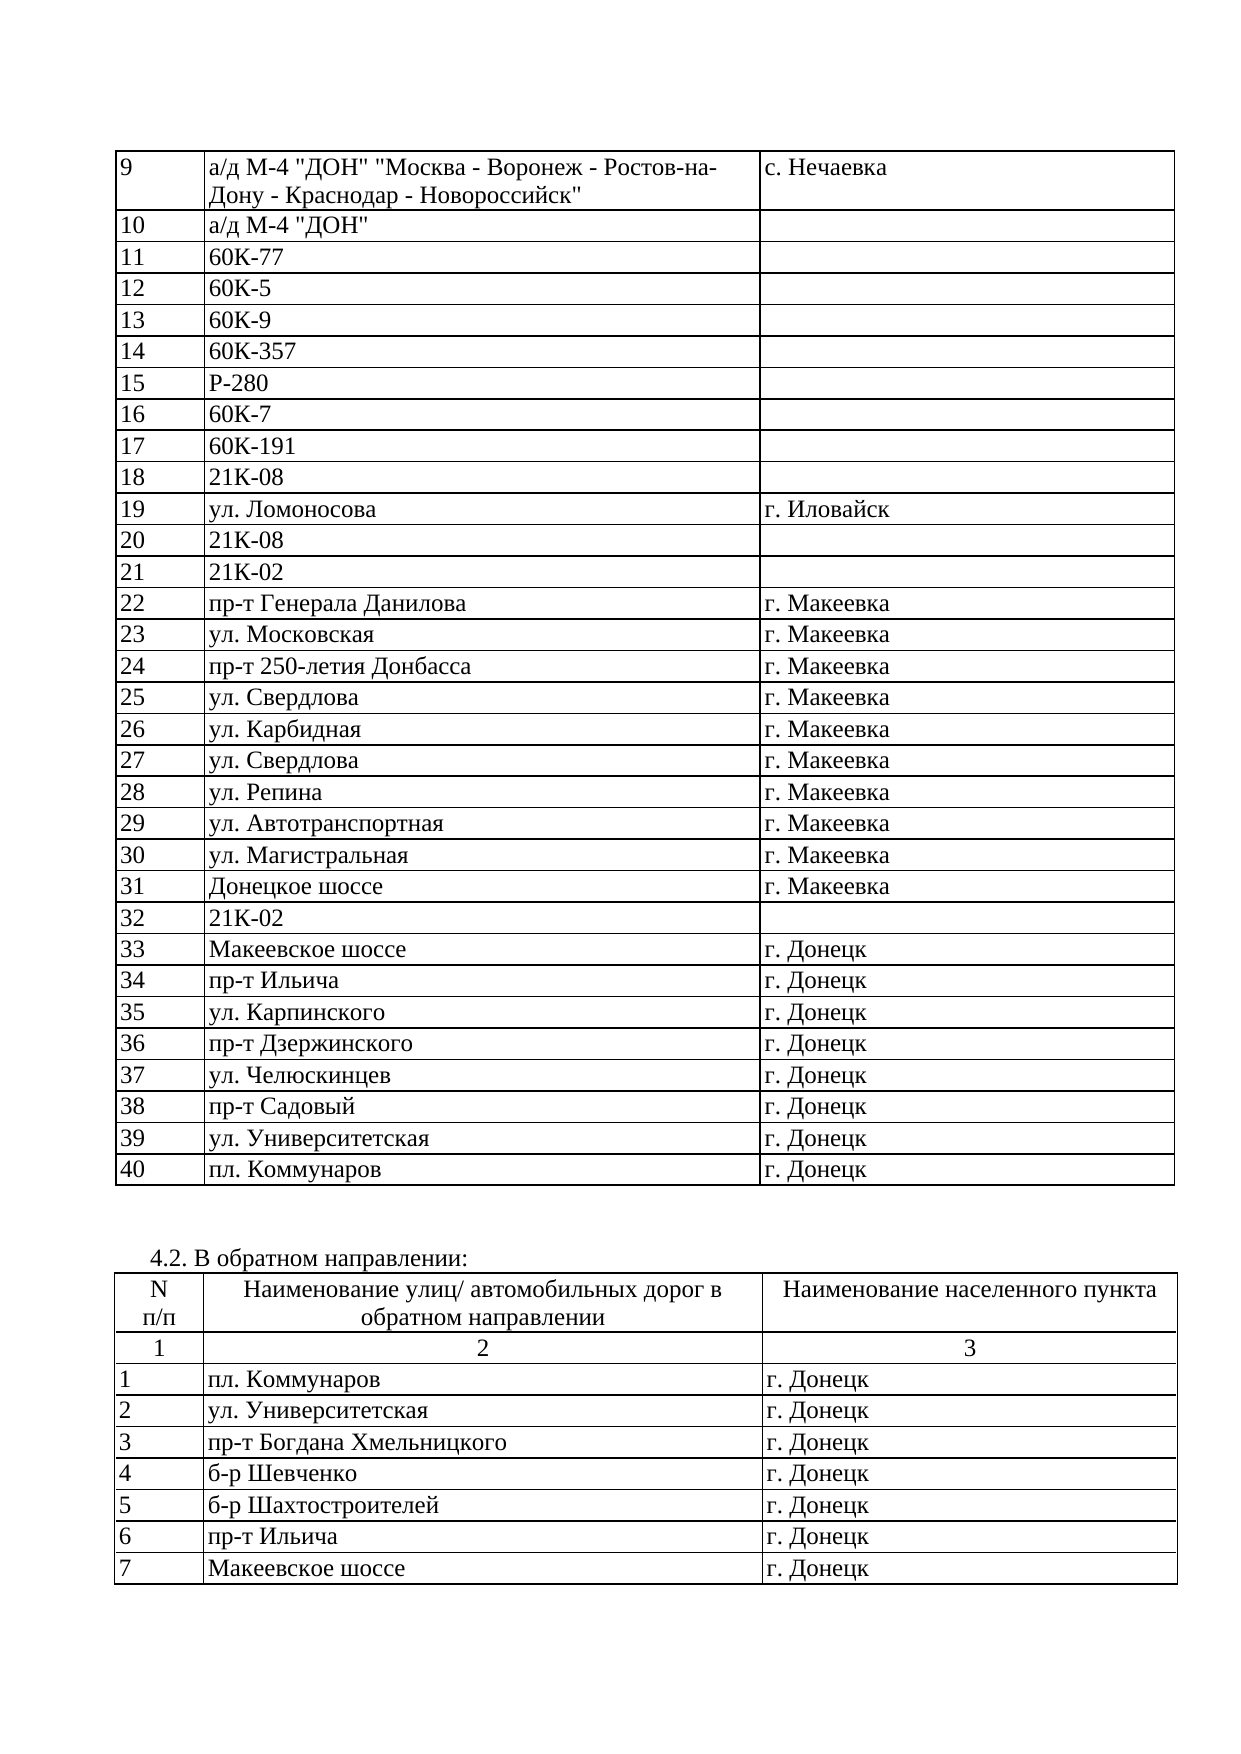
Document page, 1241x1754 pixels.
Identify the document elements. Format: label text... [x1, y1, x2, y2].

table_cell 4 [115, 1458, 203, 1488]
table_cell [761, 431, 1174, 461]
table_cell 11 [117, 242, 204, 272]
table_cell 7 [115, 1553, 203, 1583]
table_cell пр-т Богдана Хмельницкого [204, 1427, 762, 1457]
table_cell пр-т Дзержинского [205, 1029, 759, 1058]
table_cell г. Донецк [761, 934, 1174, 964]
table_cell 29 [117, 808, 204, 838]
table_cell 36 [117, 1029, 204, 1058]
table_cell ул. Свердлова [205, 683, 759, 712]
table_cell ул. Автотранспортная [205, 808, 759, 838]
table_cell 60К-77 [205, 242, 759, 272]
table_cell г. Макеевка [761, 714, 1174, 744]
table_cell 34 [117, 966, 204, 996]
table_cell г. Донецк [763, 1551, 1177, 1583]
table_cell г. Донецк [761, 1060, 1174, 1090]
table_cell г. Макеевка [761, 620, 1174, 649]
table_cell 21К-08 [205, 525, 759, 555]
table_cell г. Донецк [763, 1394, 1177, 1426]
table_cell ул. Карбидная [205, 714, 759, 744]
table_cell г. Макеевка [761, 871, 1174, 901]
table_cell 28 [117, 777, 204, 807]
table_cell [761, 337, 1174, 366]
table_cell ул. Магистральная [205, 840, 759, 870]
table_cell 20 [117, 525, 204, 555]
table_cell ул. Университетская [204, 1396, 762, 1426]
table_cell Р-280 [205, 368, 759, 398]
table_cell 27 [117, 746, 204, 775]
table_cell 1 [115, 1332, 203, 1363]
table_cell пл. Коммунаров [204, 1364, 762, 1394]
table_cell ул. Челюскинцев [205, 1060, 759, 1090]
table_cell б-р Шахтостроителей [204, 1490, 762, 1520]
table_cell 2 [115, 1395, 203, 1426]
table_cell а/д М-4 "ДОН" [205, 211, 759, 241]
table_cell г. Макеевка [761, 746, 1174, 775]
table_cell г. Донецк [763, 1520, 1177, 1551]
table_cell 9 [117, 152, 204, 209]
table_cell пр-т Генерала Данилова [205, 588, 759, 618]
table_cell 31 [117, 871, 204, 901]
table_cell ул. Ломоносова [205, 494, 759, 524]
table_cell 21К-08 [205, 462, 759, 492]
table_cell б-р Шевченко [204, 1459, 762, 1488]
table_cell 10 [117, 211, 204, 241]
table_cell г. Макеевка [761, 588, 1174, 618]
table_cell 60К-191 [205, 431, 759, 461]
table_cell 30 [117, 840, 204, 870]
table_header Наименование населенного пункта [763, 1274, 1177, 1331]
table_cell 21 [117, 557, 204, 587]
table_cell [761, 400, 1174, 429]
table_cell Донецкое шоссе [205, 871, 759, 901]
table_cell [761, 305, 1174, 335]
table_cell г. Макеевка [761, 840, 1174, 870]
table_cell 16 [117, 400, 204, 429]
table_cell 1 [115, 1364, 203, 1394]
table_cell пр-т Ильича [204, 1522, 762, 1551]
table_cell г. Донецк [761, 1029, 1174, 1058]
table_cell 14 [117, 337, 204, 366]
table_cell 39 [117, 1123, 204, 1153]
table_cell 38 [117, 1092, 204, 1121]
table_cell 35 [117, 997, 204, 1027]
table_cell 5 [115, 1490, 203, 1520]
table_cell 26 [117, 714, 204, 744]
table_cell ул. Репина [205, 777, 759, 807]
table_cell пр-т 250-летия Донбасса [205, 651, 759, 681]
table_cell 2 [204, 1333, 762, 1363]
table_cell [761, 462, 1174, 492]
table_header N п/п [115, 1274, 203, 1331]
table_cell 12 [117, 274, 204, 303]
table_cell 13 [117, 305, 204, 335]
table_cell г. Донецк [761, 966, 1174, 996]
table_cell 22 [117, 588, 204, 618]
table_cell Макеевское шоссе [205, 934, 759, 964]
table_cell 23 [117, 620, 204, 649]
table_cell ул. Университетская [205, 1123, 759, 1153]
table_cell с. Нечаевка [761, 152, 1174, 209]
table_cell ул. Московская [205, 620, 759, 649]
table_cell г. Донецк [761, 1155, 1174, 1184]
table_cell г. Донецк [761, 1092, 1174, 1121]
table_cell [761, 274, 1174, 303]
table_cell г. Макеевка [761, 651, 1174, 681]
table_cell 19 [117, 494, 204, 524]
table_cell пр-т Садовый [205, 1092, 759, 1121]
table_cell г. Донецк [763, 1489, 1177, 1520]
table_cell [761, 557, 1174, 587]
table_cell 18 [117, 462, 204, 492]
table_cell 60К-5 [205, 274, 759, 303]
table_cell 3 [115, 1427, 203, 1457]
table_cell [205, 152, 759, 209]
table_cell пл. Коммунаров [205, 1155, 759, 1184]
table_cell 15 [117, 368, 204, 398]
table_cell г. Донецк [763, 1426, 1177, 1457]
table_cell Макеевское шоссе [204, 1553, 762, 1583]
table_cell 17 [117, 431, 204, 461]
table_cell 60К-9 [205, 305, 759, 335]
table_header Наименование улиц/ автомобильных дорог в обратном направлении [204, 1274, 762, 1331]
table_cell г. Донецк [761, 1123, 1174, 1153]
table_cell 40 [117, 1155, 204, 1184]
table_cell пр-т Ильича [205, 966, 759, 996]
table_cell [761, 242, 1174, 272]
table_cell 25 [117, 683, 204, 712]
table_cell г. Донецк [763, 1363, 1177, 1394]
table_cell [761, 525, 1174, 555]
table_cell 33 [117, 934, 204, 964]
table_cell 24 [117, 651, 204, 681]
table_cell [761, 368, 1174, 398]
table_cell г. Макеевка [761, 683, 1174, 712]
table_cell г. Макеевка [761, 777, 1174, 807]
table_cell 60К-7 [205, 400, 759, 429]
table_cell 3 [763, 1331, 1177, 1363]
table_cell г. Иловайск [761, 494, 1174, 524]
table_cell 21К-02 [205, 557, 759, 587]
table_cell г. Донецк [761, 997, 1174, 1027]
table_cell ул. Свердлова [205, 746, 759, 775]
table_cell г. Донецк [763, 1457, 1177, 1488]
table_cell 32 [117, 903, 204, 933]
text 4.2. В обратном направлении: [150, 1243, 1090, 1272]
table_cell г. Макеевка [761, 808, 1174, 838]
table_cell 60К-357 [205, 337, 759, 366]
table_cell [761, 903, 1174, 933]
table_cell 6 [115, 1521, 203, 1551]
table_cell [761, 211, 1174, 241]
table_cell ул. Карпинского [205, 997, 759, 1027]
table_cell 21К-02 [205, 903, 759, 933]
table_cell 37 [117, 1060, 204, 1090]
